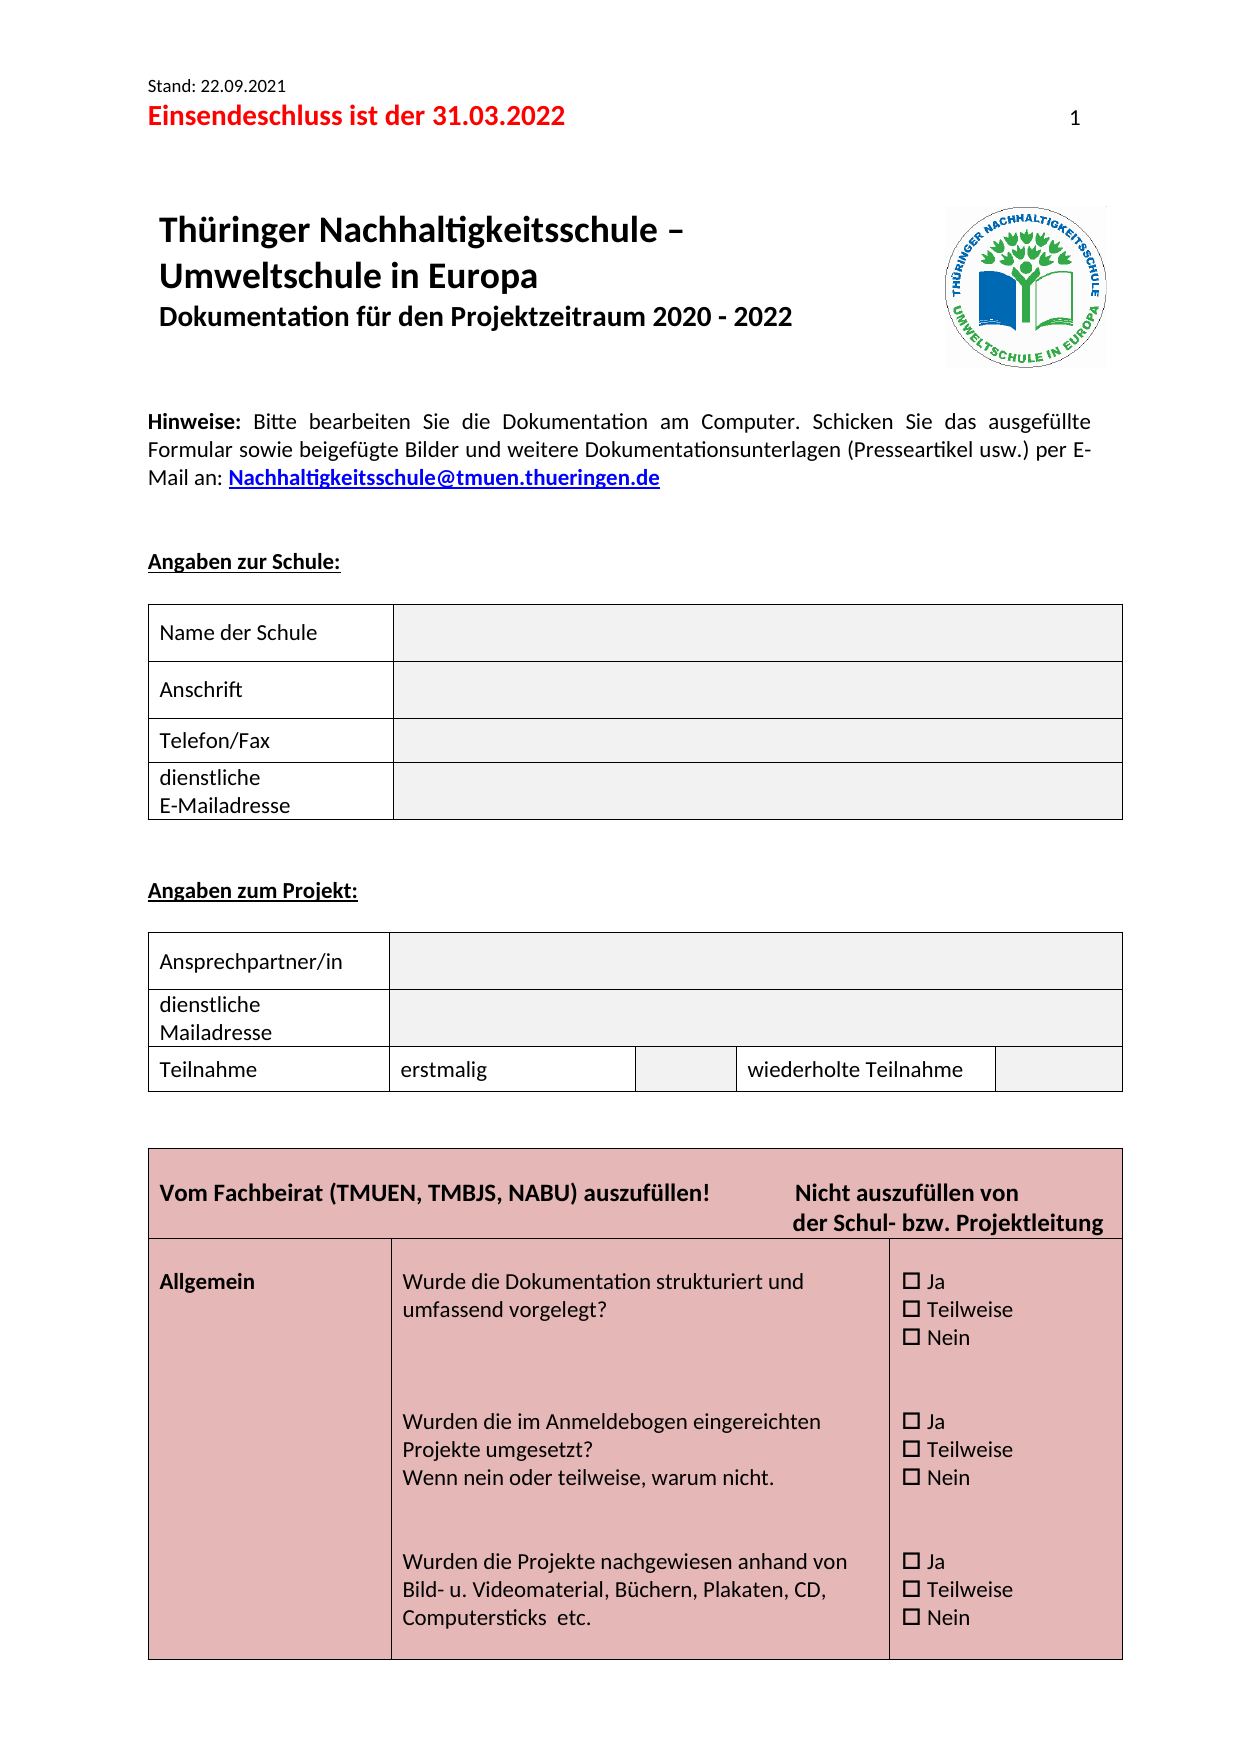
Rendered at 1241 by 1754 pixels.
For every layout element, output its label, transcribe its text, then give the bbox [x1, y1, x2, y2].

picture [945, 206, 1107, 368]
table_header [394, 605, 1122, 661]
text Angaben zur Schule: [148, 547, 1093, 575]
table_cell [394, 719, 1122, 762]
text Hinweise: Bitte bearbeiten Sie die Dokumentation am Computer. Schicken Sie das ausgefüllte Formular sowie beigefügte Bilder und weitere Dokumentationsunterlagen (Presseartikel usw.) per E-Mail an: Nachhaltigkeitsschule@tmuen.thueringen.de [148, 407, 1093, 491]
table_cell [636, 1047, 736, 1091]
table_cell erstmalig [390, 1047, 635, 1091]
table_cell Telefon/Fax [149, 719, 393, 762]
table_cell wiederholte Teilnahme [737, 1047, 995, 1091]
table_cell dienstliche Mailadresse [149, 990, 389, 1046]
table_cell [390, 990, 1122, 1046]
table_cell [394, 662, 1122, 718]
table_header Thüringer Nachhaltigkeitsschule – Umweltschule in Europa Dokumentation für den Projektzeitraum 2020 - 2022 [148, 206, 900, 379]
table_header [390, 933, 1122, 989]
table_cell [890, 1239, 1122, 1659]
table_header [900, 206, 1151, 379]
table_header Name der Schule [149, 605, 393, 661]
table_cell Anschrift [149, 662, 393, 718]
table_cell [996, 1047, 1122, 1091]
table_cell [392, 1239, 889, 1659]
table_cell Allgemein [149, 1239, 391, 1659]
text Angaben zum Projekt: [148, 876, 1093, 904]
table_cell dienstliche E-Mailadresse [149, 763, 393, 819]
table_header Vom Fachbeirat (TMUEN, TMBJS, NABU) auszufüllen! Nicht auszufüllen von der Schul- bzw. Projektleitung [149, 1149, 1122, 1238]
table_header Ansprechpartner/in [149, 933, 389, 989]
table_cell [394, 763, 1122, 819]
table_cell Teilnahme [149, 1047, 389, 1091]
